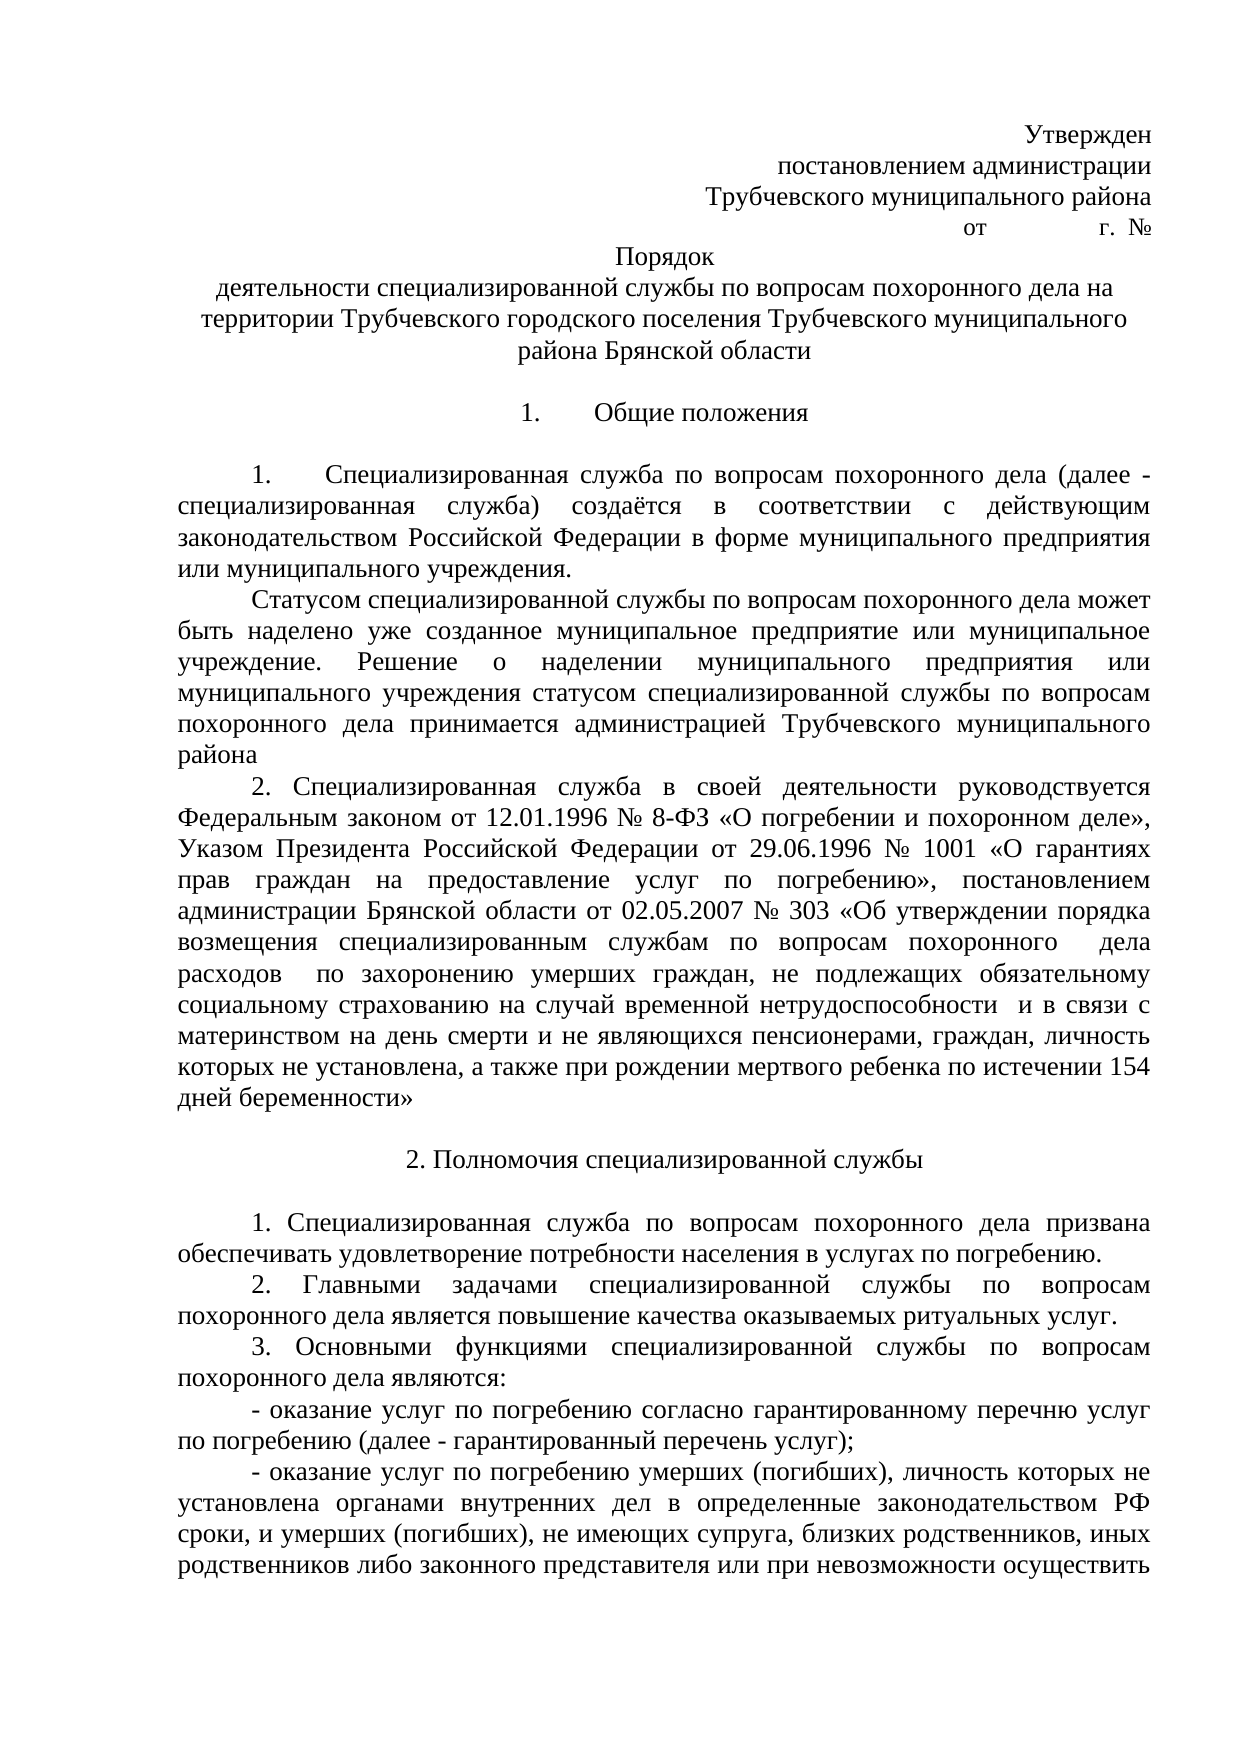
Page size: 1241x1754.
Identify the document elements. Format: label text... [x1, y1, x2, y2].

text 2. Полномочия специализированной службы [177, 1143, 1152, 1175]
list Специализированная служба по вопросам похоронного дела (далее - специализированная служба) создаётся в соответствии с действующим законодательством Российской Федерации в форме муниципального предприятия или муниципального учреждения. [177, 458, 1152, 583]
list 2. Специализированная служба в своей деятельности руководствуется Федеральным законом от 12.01.1996 № 8-ФЗ «О погребении и похоронном деле», Указом Президента Российской Федерации от 29.06.1996 № 1001 «О гарантиях прав граждан на предоставление услуг по погребению», постановлением администрации Брянской области от 02.05.2007 № 303 «Об утверждении порядка возмещения специализированным службам по вопросам похоронного дела расходов по захоронению умерших граждан, не подлежащих обязательному социальному страхованию на случай временной нетрудоспособности и в связи с материнством на день смерти и не являющихся пенсионерами, граждан, личность которых не установлена, а также при рождении мертвого ребенка по истечении 154 дней беременности» [177, 770, 1152, 1112]
list Статусом специализированной службы по вопросам похоронного дела может быть наделено уже созданное муниципальное предприятие или муниципальное учреждение. Решение о наделении муниципального предприятия или муниципального учреждения статусом специализированной службы по вопросам похоронного дела принимается администрацией Трубчевского муниципального района [177, 583, 1152, 770]
text постановлением администрации [177, 149, 1152, 180]
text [177, 1455, 1152, 1579]
text от г. № [177, 212, 1152, 240]
text Утвержден [177, 118, 1152, 149]
text 1. Специализированная служба по вопросам похоронного дела призвана обеспечивать удовлетворение потребности населения в услугах по погребению. [177, 1206, 1152, 1268]
text - оказание услуг по погребению согласно гарантированному перечню услуг по погребению (далее - гарантированный перечень услуг); [177, 1393, 1152, 1455]
text деятельности специализированной службы по вопросам похоронного дела на территории Трубчевского городского поселения Трубчевского муниципального района Брянской области [177, 271, 1152, 365]
text Трубчевского муниципального района [177, 180, 1152, 212]
text 3. Основными функциями специализированной службы по вопросам похоронного дела являются: [177, 1330, 1152, 1393]
text 2. Главными задачами специализированной службы по вопросам похоронного дела является повышение качества оказываемых ритуальных услуг. [177, 1268, 1152, 1330]
list Общие положения [177, 396, 1152, 427]
text Порядок [177, 240, 1152, 271]
